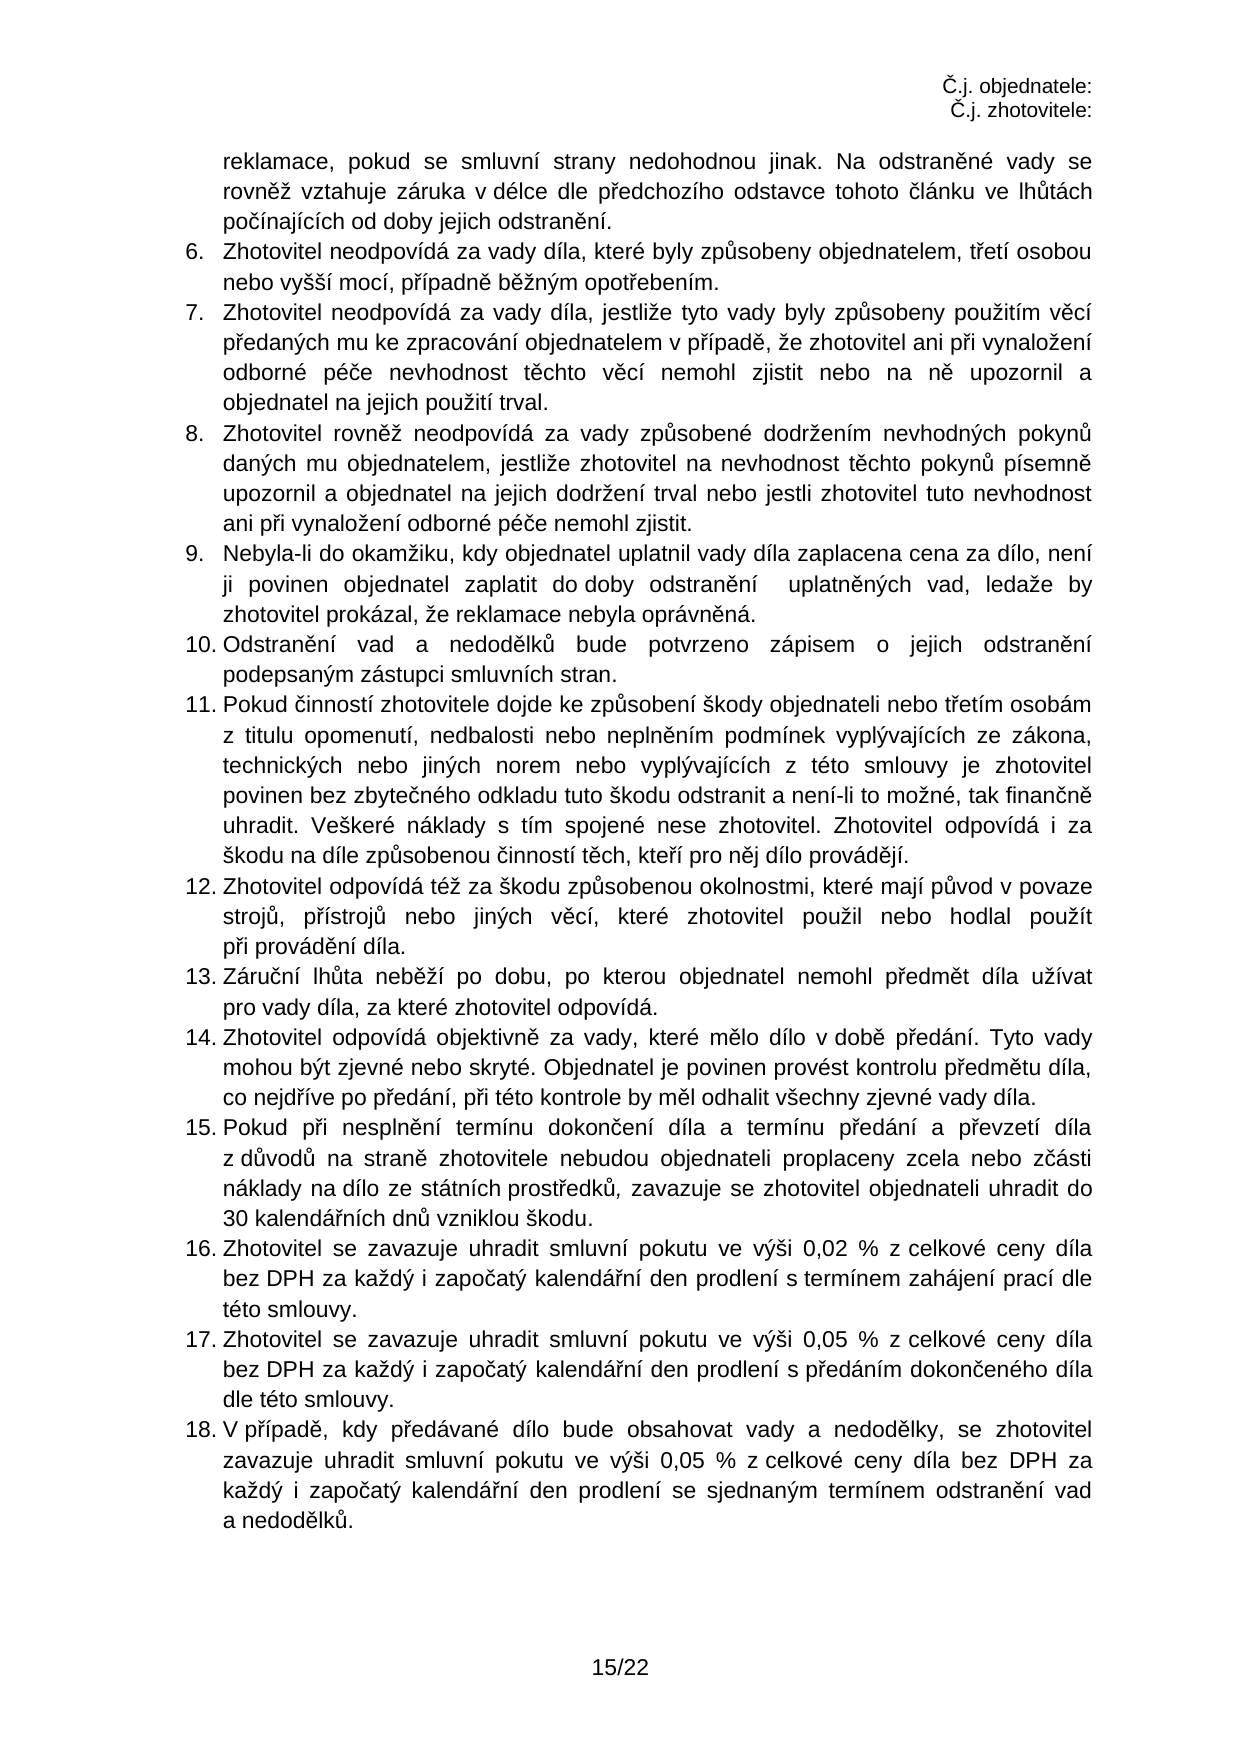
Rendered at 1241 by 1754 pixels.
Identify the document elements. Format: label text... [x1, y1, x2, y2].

list Pokud při nesplnění termínu dokončení díla a termínu předání a převzetí díla z důvodů na straně zhotovitele nebudou objednateli proplaceny zcela nebo zčásti náklady na dílo ze státních prostředků, zavazuje se zhotovitel objednateli uhradit do 30 kalendářních dnů vzniklou škodu. [185, 1114, 1093, 1231]
list Pokud činností zhotovitele dojde ke způsobení škody objednateli nebo třetím osobám z titulu opomenutí, nedbalosti nebo neplněním podmínek vyplývajících ze zákona, technických nebo jiných norem nebo vyplývajících z této smlouvy je zhotovitel povinen bez zbytečného odkladu tuto škodu odstranit a není-li to možné, tak finančně uhradit. Veškeré náklady s tím spojené nese zhotovitel. Zhotovitel odpovídá i za škodu na díle způsobenou činností těch, kteří pro něj dílo provádějí. [185, 691, 1093, 869]
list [185, 148, 1093, 234]
list Odstranění vad a nedodělků bude potvrzeno zápisem o jejich odstranění podepsaným zástupci smluvních stran. [185, 631, 1093, 687]
list Nebyla-li do okamžiku, kdy objednatel uplatnil vady díla zaplacena cena za dílo, není ji povinen objednatel zaplatit do doby odstranění uplatněných vad, ledaže by zhotovitel prokázal, že reklamace nebyla oprávněná. [185, 540, 1093, 627]
list Zhotovitel odpovídá též za škodu způsobenou okolnostmi, které mají původ v povaze strojů, přístrojů nebo jiných věcí, které zhotovitel použil nebo hodlal použít při provádění díla. [185, 873, 1093, 959]
list V případě, kdy předávané dílo bude obsahovat vady a nedodělky, se zhotovitel zavazuje uhradit smluvní pokutu ve výši 0,05 % z celkové ceny díla bez DPH za každý i započatý kalendářní den prodlení se sjednaným termínem odstranění vad a nedodělků. [185, 1416, 1093, 1533]
list Zhotovitel neodpovídá za vady díla, které byly způsobeny objednatelem, třetí osobou nebo vyšší mocí, případně běžným opotřebením. [185, 238, 1093, 295]
list Zhotovitel neodpovídá za vady díla, jestliže tyto vady byly způsobeny použitím věcí předaných mu ke zpracování objednatelem v případě, že zhotovitel ani při vynaložení odborné péče nevhodnost těchto věcí nemohl zjistit nebo na ně upozornil a objednatel na jejich použití trval. [185, 299, 1093, 416]
list Záruční lhůta neběží po dobu, po kterou objednatel nemohl předmět díla užívat pro vady díla, za které zhotovitel odpovídá. [185, 963, 1093, 1020]
list Zhotovitel se zavazuje uhradit smluvní pokutu ve výši 0,02 % z celkové ceny díla bez DPH za každý i započatý kalendářní den prodlení s termínem zahájení prací dle této smlouvy. [185, 1235, 1093, 1322]
list Zhotovitel se zavazuje uhradit smluvní pokutu ve výši 0,05 % z celkové ceny díla bez DPH za každý i započatý kalendářní den prodlení s předáním dokončeného díla dle této smlouvy. [185, 1326, 1093, 1412]
list Zhotovitel odpovídá objektivně za vady, které mělo dílo v době předání. Tyto vady mohou být zjevné nebo skryté. Objednatel je povinen provést kontrolu předmětu díla, co nejdříve po předání, při této kontrole by měl odhalit všechny zjevné vady díla. [185, 1024, 1093, 1110]
list Zhotovitel rovněž neodpovídá za vady způsobené dodržením nevhodných pokynů daných mu objednatelem, jestliže zhotovitel na nevhodnost těchto pokynů písemně upozornil a objednatel na jejich dodržení trval nebo jestli zhotovitel tuto nevhodnost ani při vynaložení odborné péče nemohl zjistit. [185, 419, 1093, 536]
